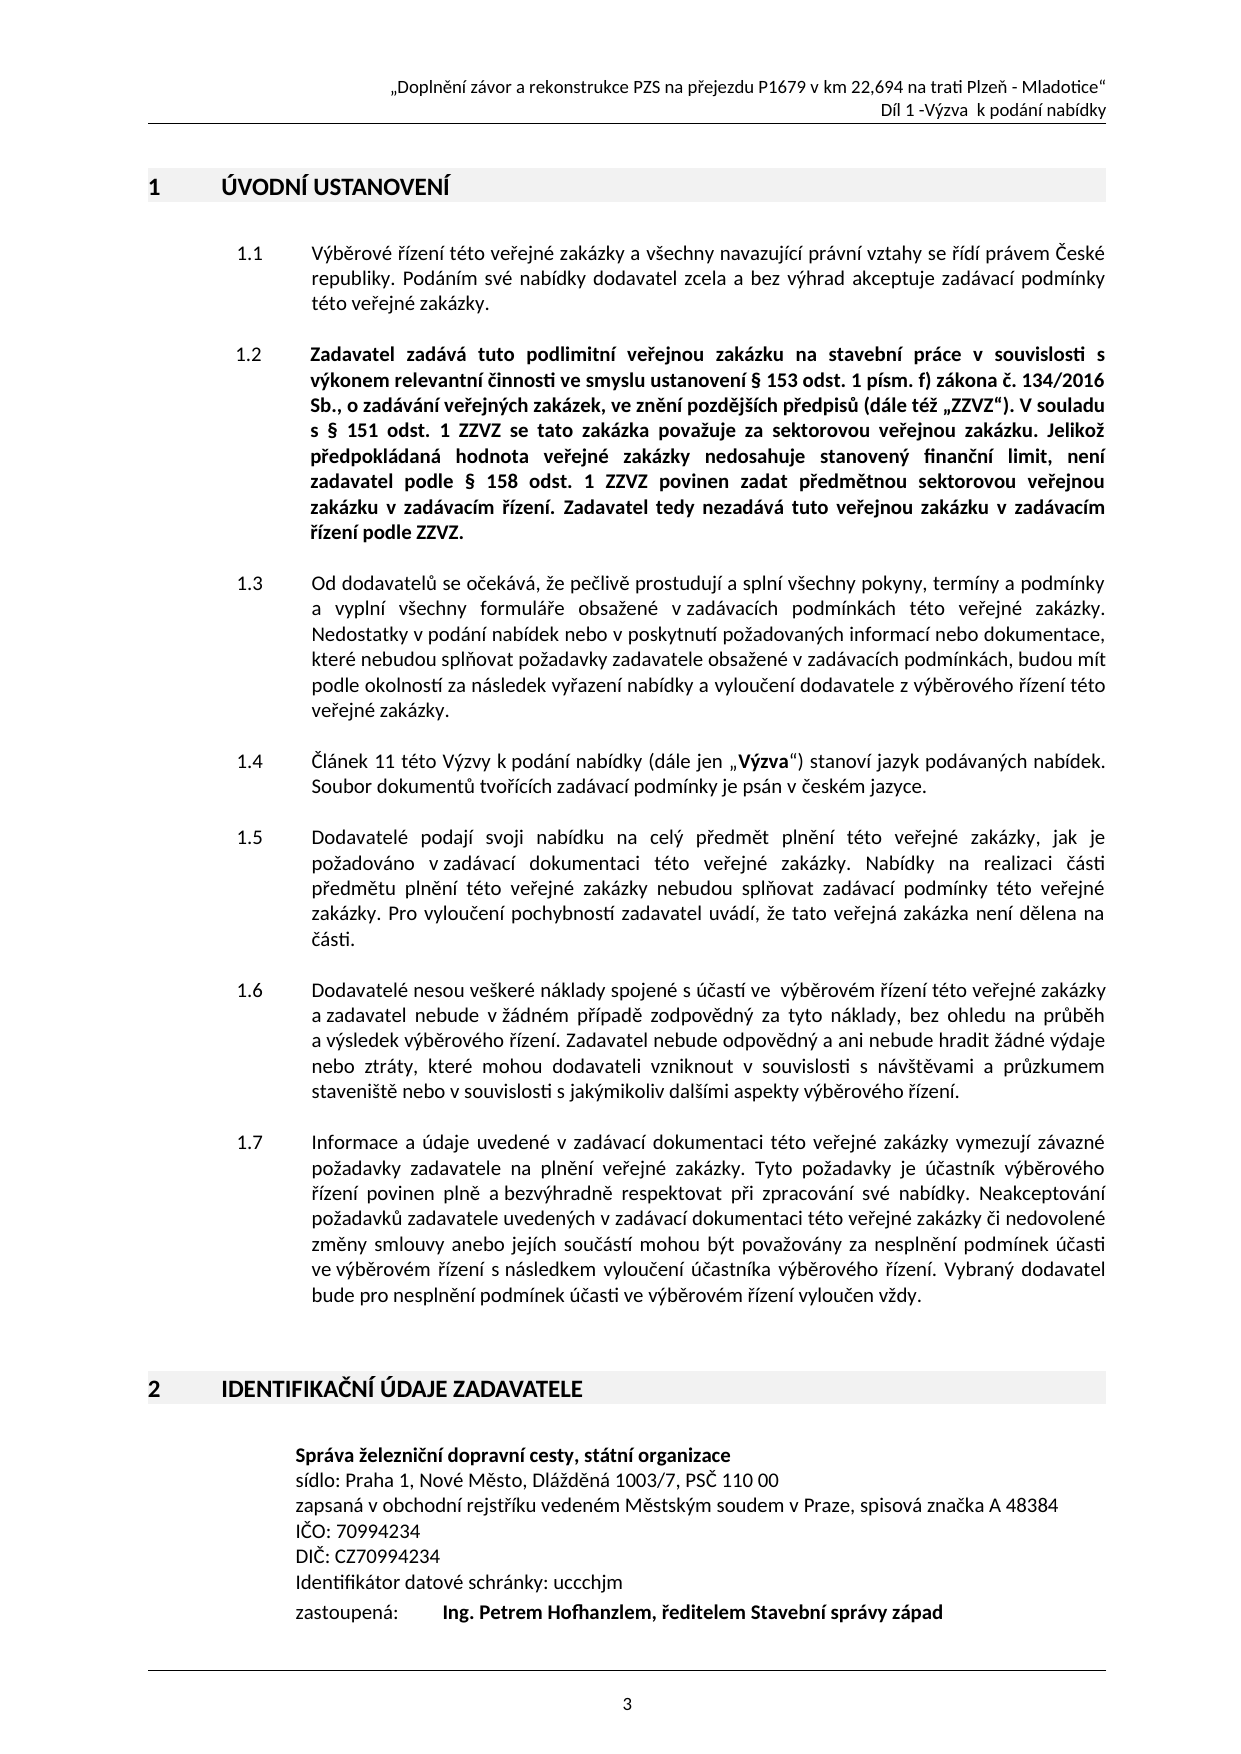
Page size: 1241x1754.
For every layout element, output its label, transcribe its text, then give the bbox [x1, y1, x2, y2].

list Od dodavatelů se očekává, že pečlivě prostudují a splní všechny pokyny, termíny a podmínky a vyplní všechny formuláře obsažené v zadávacích podmínkách této veřejné zakázky. Nedostatky v podání nabídek nebo v poskytnutí požadovaných informací nebo dokumentace, které nebudou splňovat požadavky zadavatele obsažené v zadávacích podmínkách, budou mít podle okolností za následek vyřazení nabídky a vyloučení dodavatele z výběrového řízení této veřejné zakázky. [236, 570, 1106, 723]
text zapsaná v obchodní rejstříku vedeném Městským soudem v Praze, spisová značka A 48384 [295, 1493, 1106, 1518]
list Informace a údaje uvedené v zadávací dokumentaci této veřejné zakázky vymezují závazné požadavky zadavatele na plnění veřejné zakázky. Tyto požadavky je účastník výběrového řízení povinen plně a bezvýhradně respektovat při zpracování své nabídky. Neakceptování požadavků zadavatele uvedených v zadávací dokumentaci této veřejné zakázky či nedovolené změny smlouvy anebo jejích součástí mohou být považovány za nesplnění podmínek účasti ve výběrovém řízení s následkem vyloučení účastníka výběrového řízení. Vybraný dodavatel bude pro nesplnění podmínek účasti ve výběrovém řízení vyloučen vždy. [236, 1129, 1106, 1307]
list Dodavatelé nesou veškeré náklady spojené s účastí ve výběrovém řízení této veřejné zakázky a zadavatel nebude v žádném případě zodpovědný za tyto náklady, bez ohledu na průběh a výsledek výběrového řízení. Zadavatel nebude odpovědný a ani nebude hradit žádné výdaje nebo ztráty, které mohou dodavateli vzniknout v souvislosti s návštěvami a průzkumem staveniště nebo v souvislosti s jakýmikoliv dalšími aspekty výběrového řízení. [236, 977, 1106, 1104]
list Výběrové řízení této veřejné zakázky a všechny navazující právní vztahy se řídí právem České republiky. Podáním své nabídky dodavatel zcela a bez výhrad akceptuje zadávací podmínky této veřejné zakázky. [236, 240, 1106, 316]
text DIČ: CZ70994234 [295, 1543, 1106, 1569]
text sídlo: Praha 1, Nové Město, Dlážděná 1003/7, PSČ 110 00 [295, 1467, 1106, 1493]
text zastoupená: Ing. Petrem Hofhanzlem, ředitelem Stavební správy západ [295, 1599, 1106, 1625]
text IČO: 70994234 [295, 1518, 1106, 1543]
text Identifikátor datové schránky: uccchjm [295, 1569, 1106, 1594]
list Dodavatelé podají svoji nabídku na celý předmět plnění této veřejné zakázky, jak je požadováno v zadávací dokumentaci této veřejné zakázky. Nabídky na realizaci části předmětu plnění této veřejné zakázky nebudou splňovat zadávací podmínky této veřejné zakázky. Pro vyloučení pochybností zadavatel uvádí, že tato veřejná zakázka není dělena na části. [236, 824, 1106, 951]
list Zadavatel zadává tuto podlimitní veřejnou zakázku na stavební práce v souvislosti s výkonem relevantní činnosti ve smyslu ustanovení § 153 odst. 1 písm. f) zákona č. 134/2016 Sb., o zadávání veřejných zakázek, ve znění pozdějších předpisů (dále též „ZZVZ“). V souladu s § 151 odst. 1 ZZVZ se tato zakázka považuje za sektorovou veřejnou zakázku. Jelikož předpokládaná hodnota veřejné zakázky nedosahuje stanovený finanční limit, není zadavatel podle § 158 odst. 1 ZZVZ povinen zadat předmětnou sektorovou veřejnou zakázku v zadávacím řízení. Zadavatel tedy nezadává tuto veřejnou zakázku v zadávacím řízení podle ZZVZ. [235, 341, 1106, 545]
text Správa železniční dopravní cesty, státní organizace [295, 1442, 1106, 1467]
subtitle ÚVODNÍ USTANOVENÍ [148, 168, 1106, 202]
list Článek 11 této Výzvy k podání nabídky (dále jen „Výzva“) stanoví jazyk podávaných nabídek. Soubor dokumentů tvořících zadávací podmínky je psán v českém jazyce. [236, 748, 1106, 799]
subtitle IDENTIFIKAČNÍ ÚDAJE ZADAVATELE [148, 1371, 1106, 1404]
